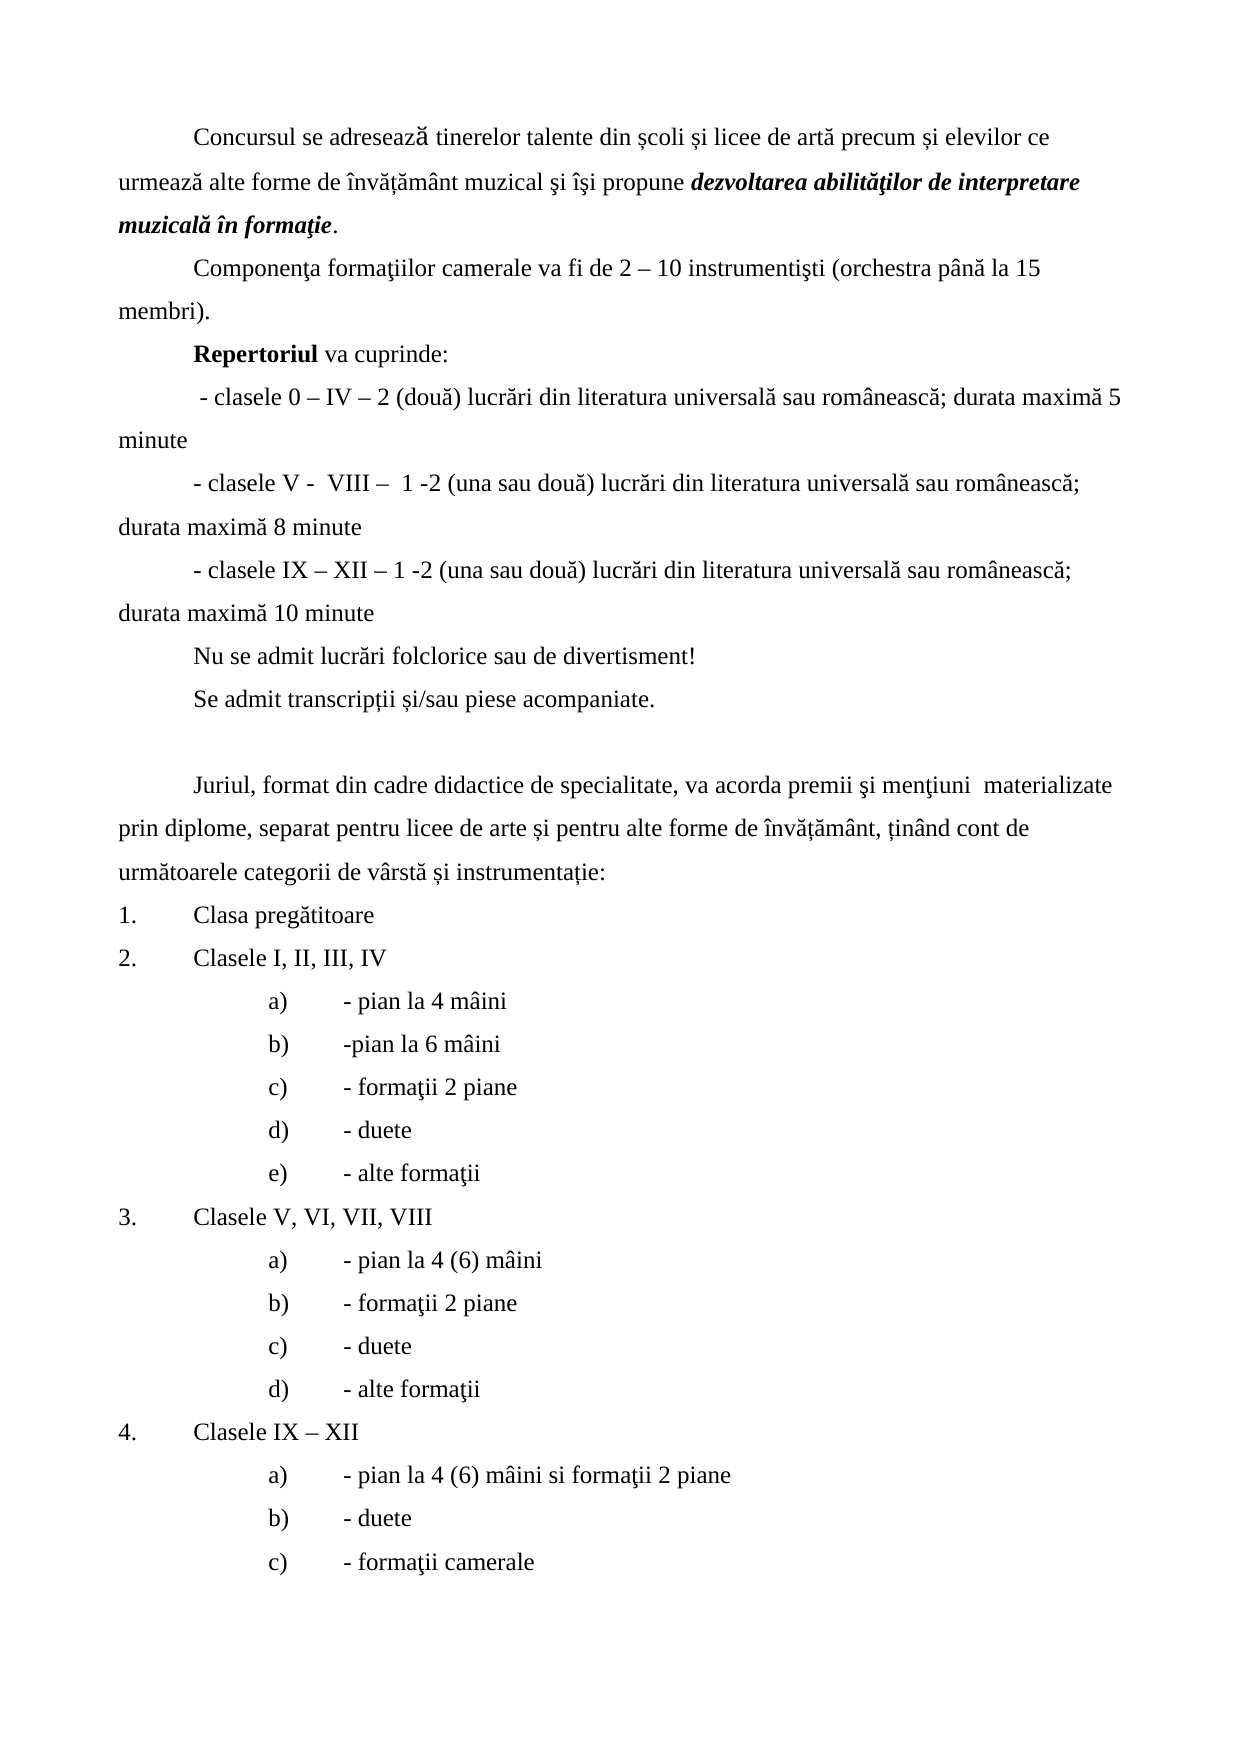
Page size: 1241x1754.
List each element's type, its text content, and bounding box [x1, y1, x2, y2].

text Juriul, format din cadre didactice de specialitate, va acorda premii şi menţiuni materializate prin diplome, separat pentru licee de arte și pentru alte forme de învățământ, ținând cont de următoarele categorii de vârstă și instrumentație: [118, 770, 1122, 885]
text c) - formaţii 2 piane [118, 1072, 1122, 1101]
text 3. Clasele V, VI, VII, VIII [118, 1202, 1122, 1230]
text 2. Clasele I, II, III, IV [118, 943, 1122, 972]
text Nu se admit lucrări folclorice sau de divertisment! [118, 641, 1122, 670]
text d) - alte formaţii [118, 1374, 1122, 1403]
text b) -pian la 6 mâini [118, 1029, 1122, 1058]
text b) - duete [118, 1503, 1122, 1532]
text Componenţa formaţiilor camerale va fi de 2 – 10 instrumentişti (orchestra până la 15 membri). [118, 253, 1122, 325]
text a) - pian la 4 (6) mâini si formaţii 2 piane [118, 1460, 1122, 1489]
text - clasele IX – XII – 1 -2 (una sau două) lucrări din literatura universală sau românească; durata maximă 10 minute [118, 555, 1122, 627]
text Concursul se adreseazӑ tinerelor talente din școli și licee de artă precum și elevilor ce urmează alte forme de învățământ muzical şi îşi propune dezvoltarea abilităţilor de interpretare muzicală în formaţie. [118, 118, 1122, 238]
text 4. Clasele IX – XII [118, 1417, 1122, 1446]
text - clasele 0 – IV – 2 (două) lucrări din literatura universală sau românească; durata maximă 5 minute [118, 382, 1122, 454]
text a) - pian la 4 mâini [118, 986, 1122, 1015]
text d) - duete [118, 1115, 1122, 1144]
text b) - formaţii 2 piane [118, 1288, 1122, 1317]
text c) - duete [118, 1331, 1122, 1360]
text Repertoriul va cuprinde: [118, 339, 1122, 368]
text a) - pian la 4 (6) mâini [118, 1245, 1122, 1273]
text Se admit transcripții și/sau piese acompaniate. [118, 684, 1122, 713]
text 1. Clasa pregătitoare [118, 900, 1122, 928]
text c) - formaţii camerale [118, 1547, 1122, 1575]
text - clasele V - VIII – 1 -2 (una sau două) lucrări din literatura universală sau românească; durata maximă 8 minute [118, 468, 1122, 540]
text e) - alte formaţii [118, 1158, 1122, 1187]
